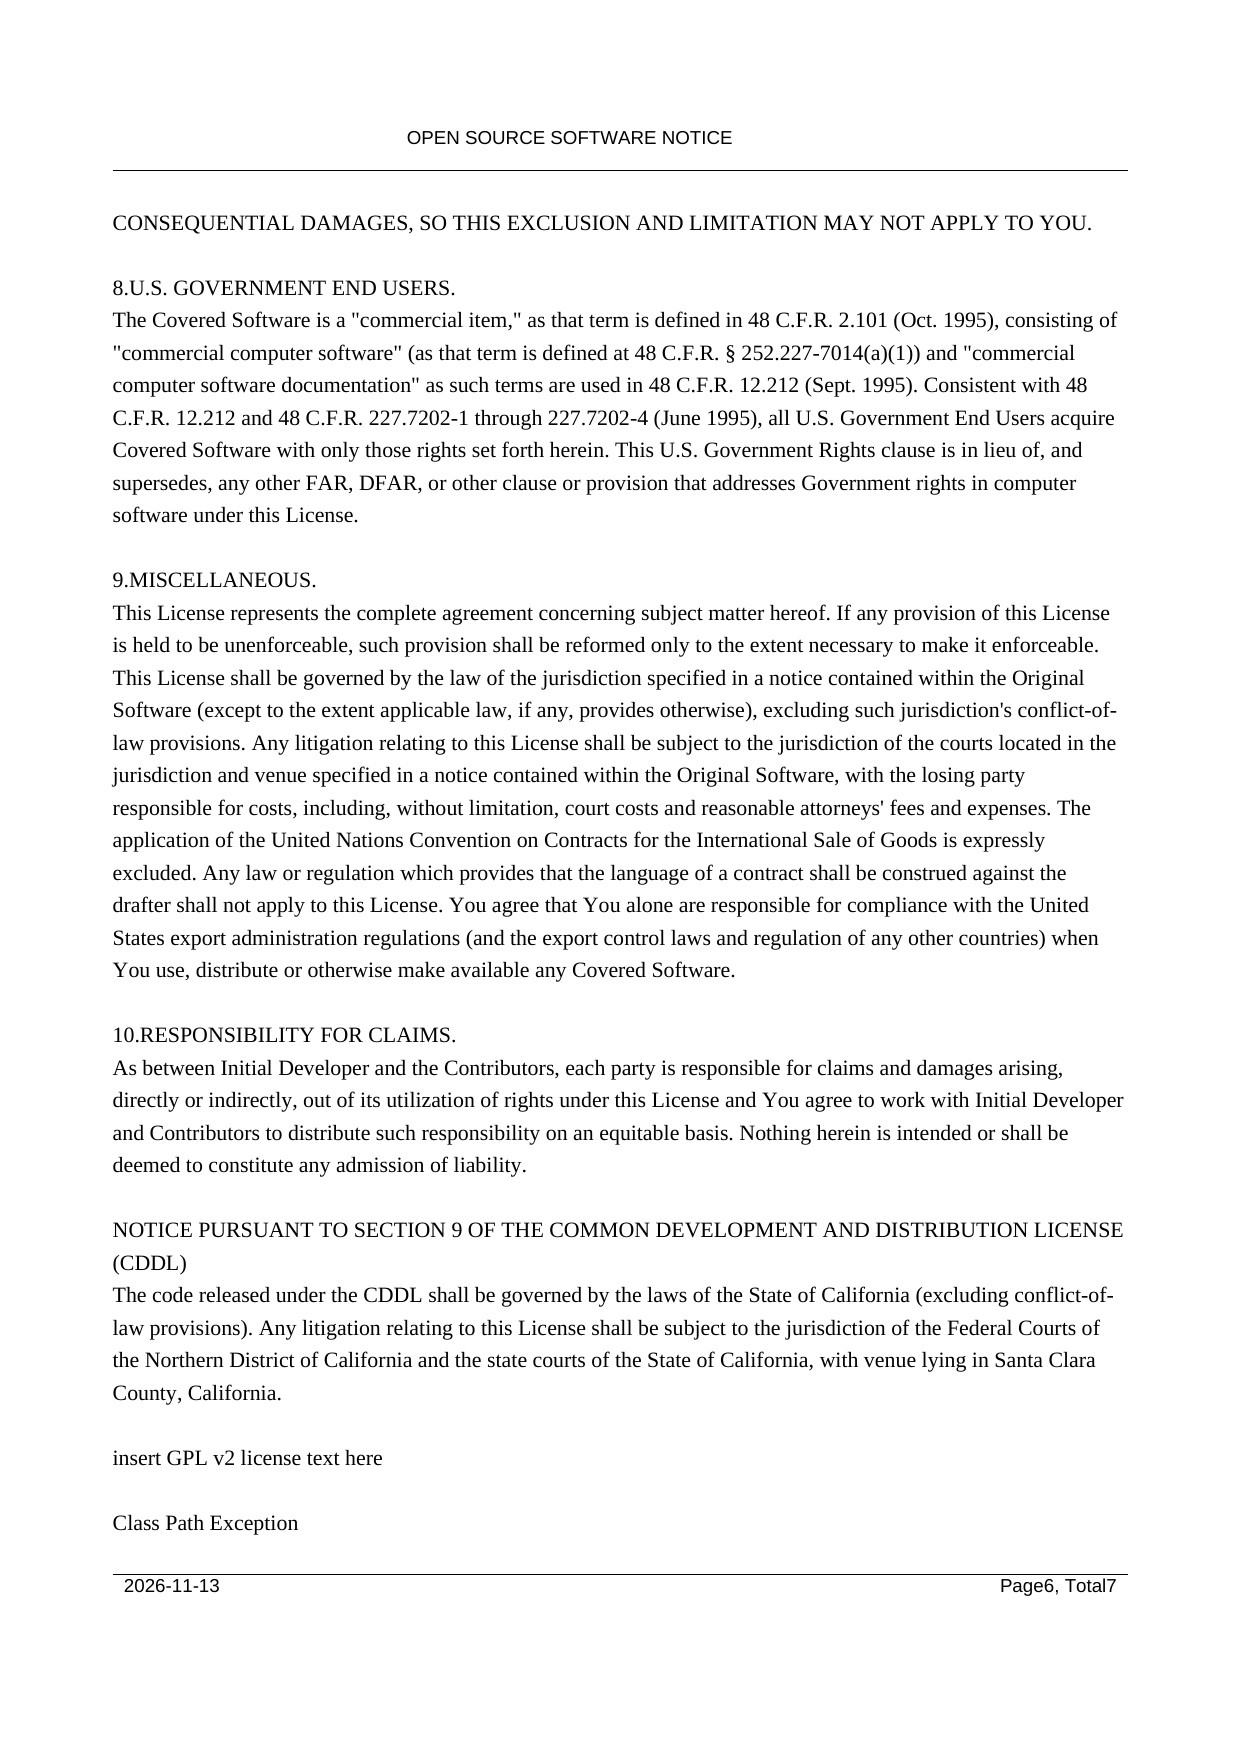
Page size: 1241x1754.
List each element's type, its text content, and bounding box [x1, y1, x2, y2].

text This License represents the complete agreement concerning subject matter hereof. If any provision of this License is held to be unenforceable, such provision shall be reformed only to the extent necessary to make it enforceable. This License shall be governed by the law of the jurisdiction specified in a notice contained within the Original Software (except to the extent applicable law, if any, provides otherwise), excluding such jurisdiction's conflict-of-law provisions. Any litigation relating to this License shall be subject to the jurisdiction of the courts located in the jurisdiction and venue specified in a notice contained within the Original Software, with the losing party responsible for costs, including, without limitation, court costs and reasonable attorneys' fees and expenses. The application of the United Nations Convention on Contracts for the International Sale of Goods is expressly excluded. Any law or regulation which provides that the language of a contract shall be construed against the drafter shall not apply to this License. You agree that You alone are responsible for compliance with the United States export administration regulations (and the export control laws and regulation of any other countries) when You use, distribute or otherwise make available any Covered Software. [112, 596, 1128, 986]
text 8.U.S. GOVERNMENT END USERS. [112, 271, 1128, 304]
text 10.RESPONSIBILITY FOR CLAIMS. [112, 1019, 1128, 1051]
text NOTICE PURSUANT TO SECTION 9 OF THE COMMON DEVELOPMENT AND DISTRIBUTION LICENSE (CDDL) [112, 1214, 1128, 1279]
text The Covered Software is a "commercial item," as that term is defined in 48 C.F.R. 2.101 (Oct. 1995), consisting of "commercial computer software" (as that term is defined at 48 C.F.R. § 252.227-7014(a)(1)) and "commercial computer software documentation" as such terms are used in 48 C.F.R. 12.212 (Sept. 1995). Consistent with 48 C.F.R. 12.212 and 48 C.F.R. 227.7202-1 through 227.7202-4 (June 1995), all U.S. Government End Users acquire Covered Software with only those rights set forth herein. This U.S. Government Rights clause is in lieu of, and supersedes, any other FAR, DFAR, or other clause or provision that addresses Government rights in computer software under this License. [112, 304, 1128, 531]
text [112, 1279, 1128, 1539]
text As between Initial Developer and the Contributors, each party is responsible for claims and damages arising, directly or indirectly, out of its utilization of rights under this License and You agree to work with Initial Developer and Contributors to distribute such responsibility on an equitable basis. Nothing herein is intended or shall be deemed to constitute any admission of liability. [112, 1051, 1128, 1181]
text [112, 206, 1128, 239]
text 9.MISCELLANEOUS. [112, 564, 1128, 596]
